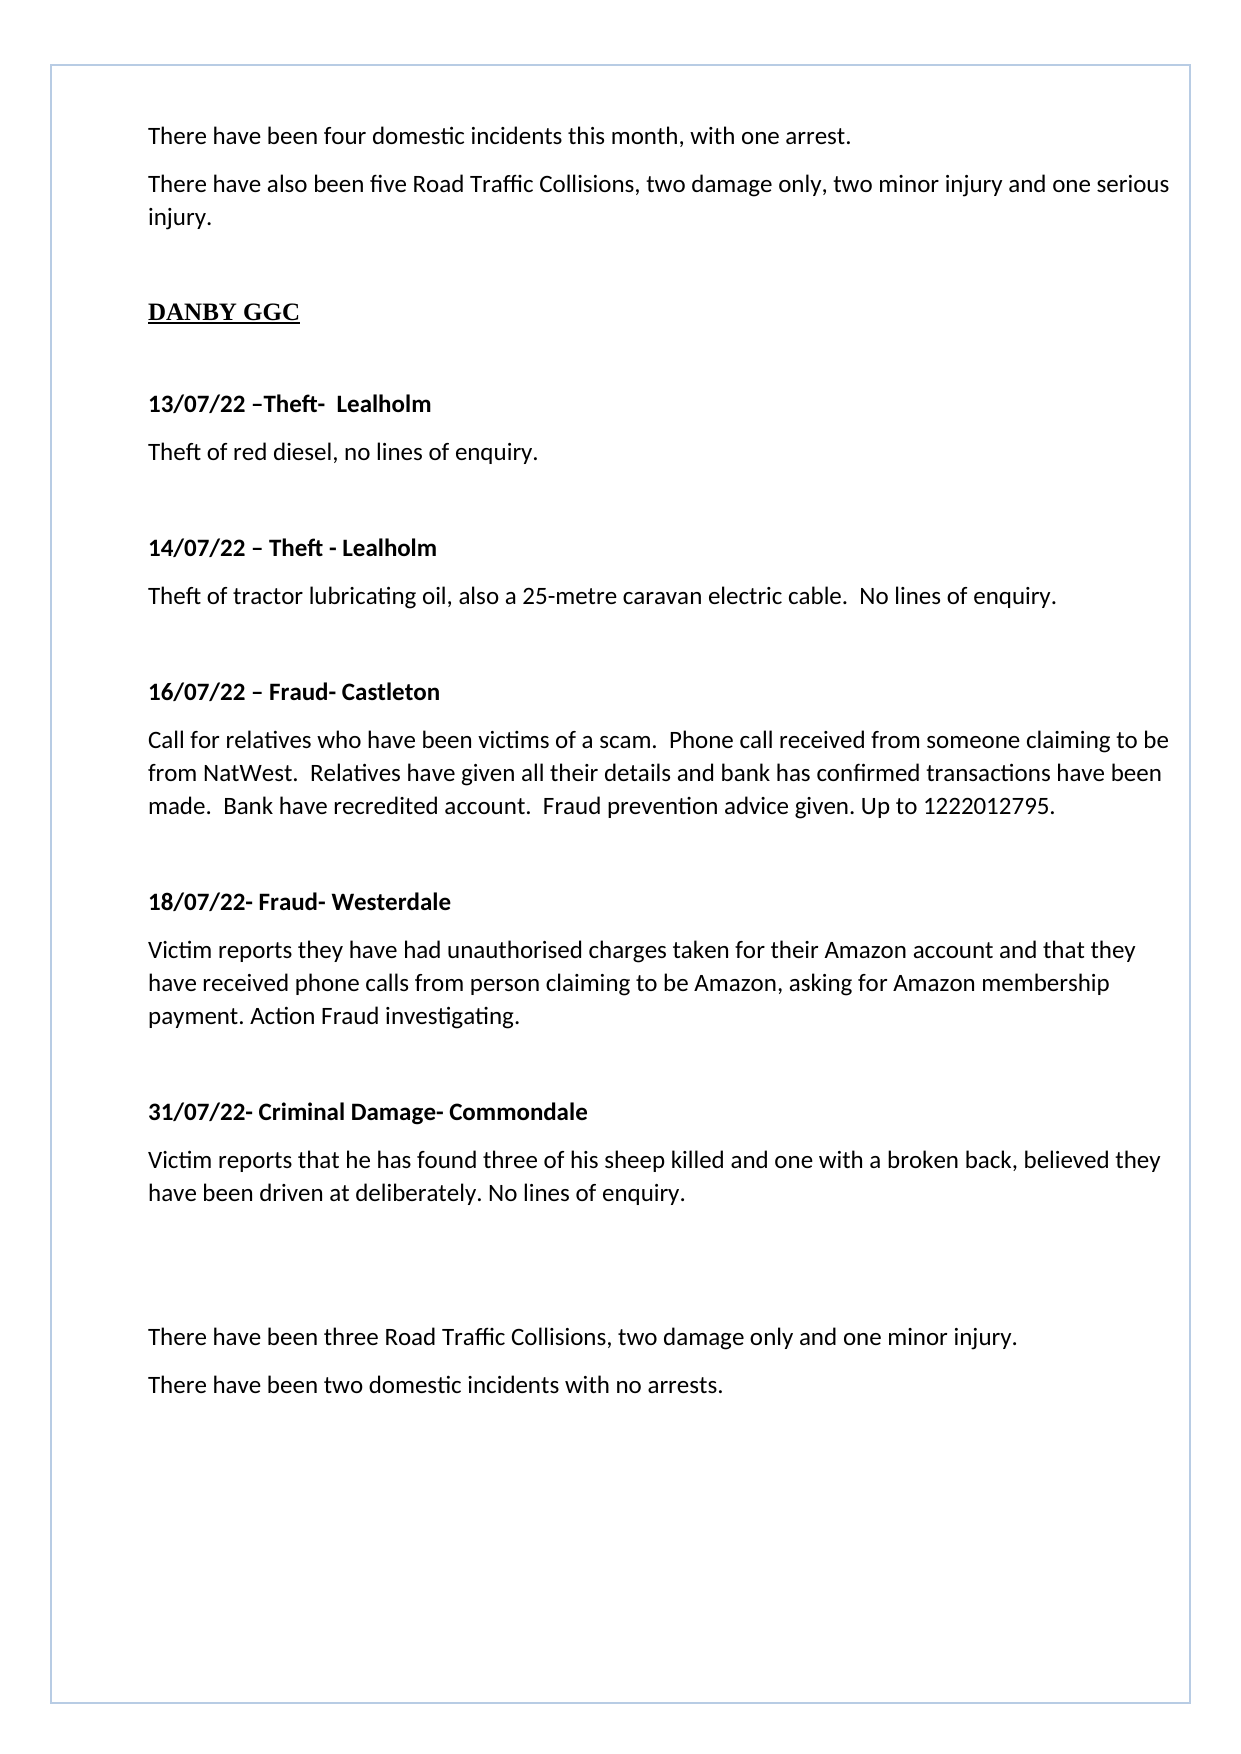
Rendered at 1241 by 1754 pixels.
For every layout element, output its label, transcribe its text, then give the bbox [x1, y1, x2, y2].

text There have been two domestic incidents with no arrests. [148, 1369, 1170, 1399]
text Victim reports that he has found three of his sheep killed and one with a broken back, believed they have been driven at deliberately. No lines of enquiry. [148, 1144, 1170, 1207]
text There have been four domestic incidents this month, with one arrest. [148, 120, 1170, 150]
text Theft of red diesel, no lines of enquiry. [148, 436, 1170, 466]
text 13/07/22 –Theft- Lealholm [148, 388, 1170, 418]
text There have been three Road Traffic Collisions, two damage only and one minor injury. [148, 1321, 1170, 1351]
subtitle DANBY GGC [148, 297, 1132, 326]
text Call for relatives who have been victims of a scam. Phone call received from someone claiming to be from NatWest. Relatives have given all their details and bank has confirmed transactions have been made. Bank have recredited account. Fraud prevention advice given. Up to 1222012795. [148, 724, 1170, 820]
text Theft of tractor lubricating oil, also a 25-metre caravan electric cable. No lines of enquiry. [148, 580, 1170, 611]
text 31/07/22- Criminal Damage- Commondale [148, 1096, 1170, 1126]
text There have also been five Road Traffic Collisions, two damage only, two minor injury and one serious injury. [148, 168, 1170, 231]
text 16/07/22 – Fraud- Castleton [148, 676, 1170, 707]
text Victim reports they have had unauthorised charges taken for their Amazon account and that they have received phone calls from person claiming to be Amazon, asking for Amazon membership payment. Action Fraud investigating. [148, 934, 1170, 1030]
text 14/07/22 – Theft - Lealholm [148, 532, 1170, 562]
text 18/07/22- Fraud- Westerdale [148, 886, 1170, 916]
